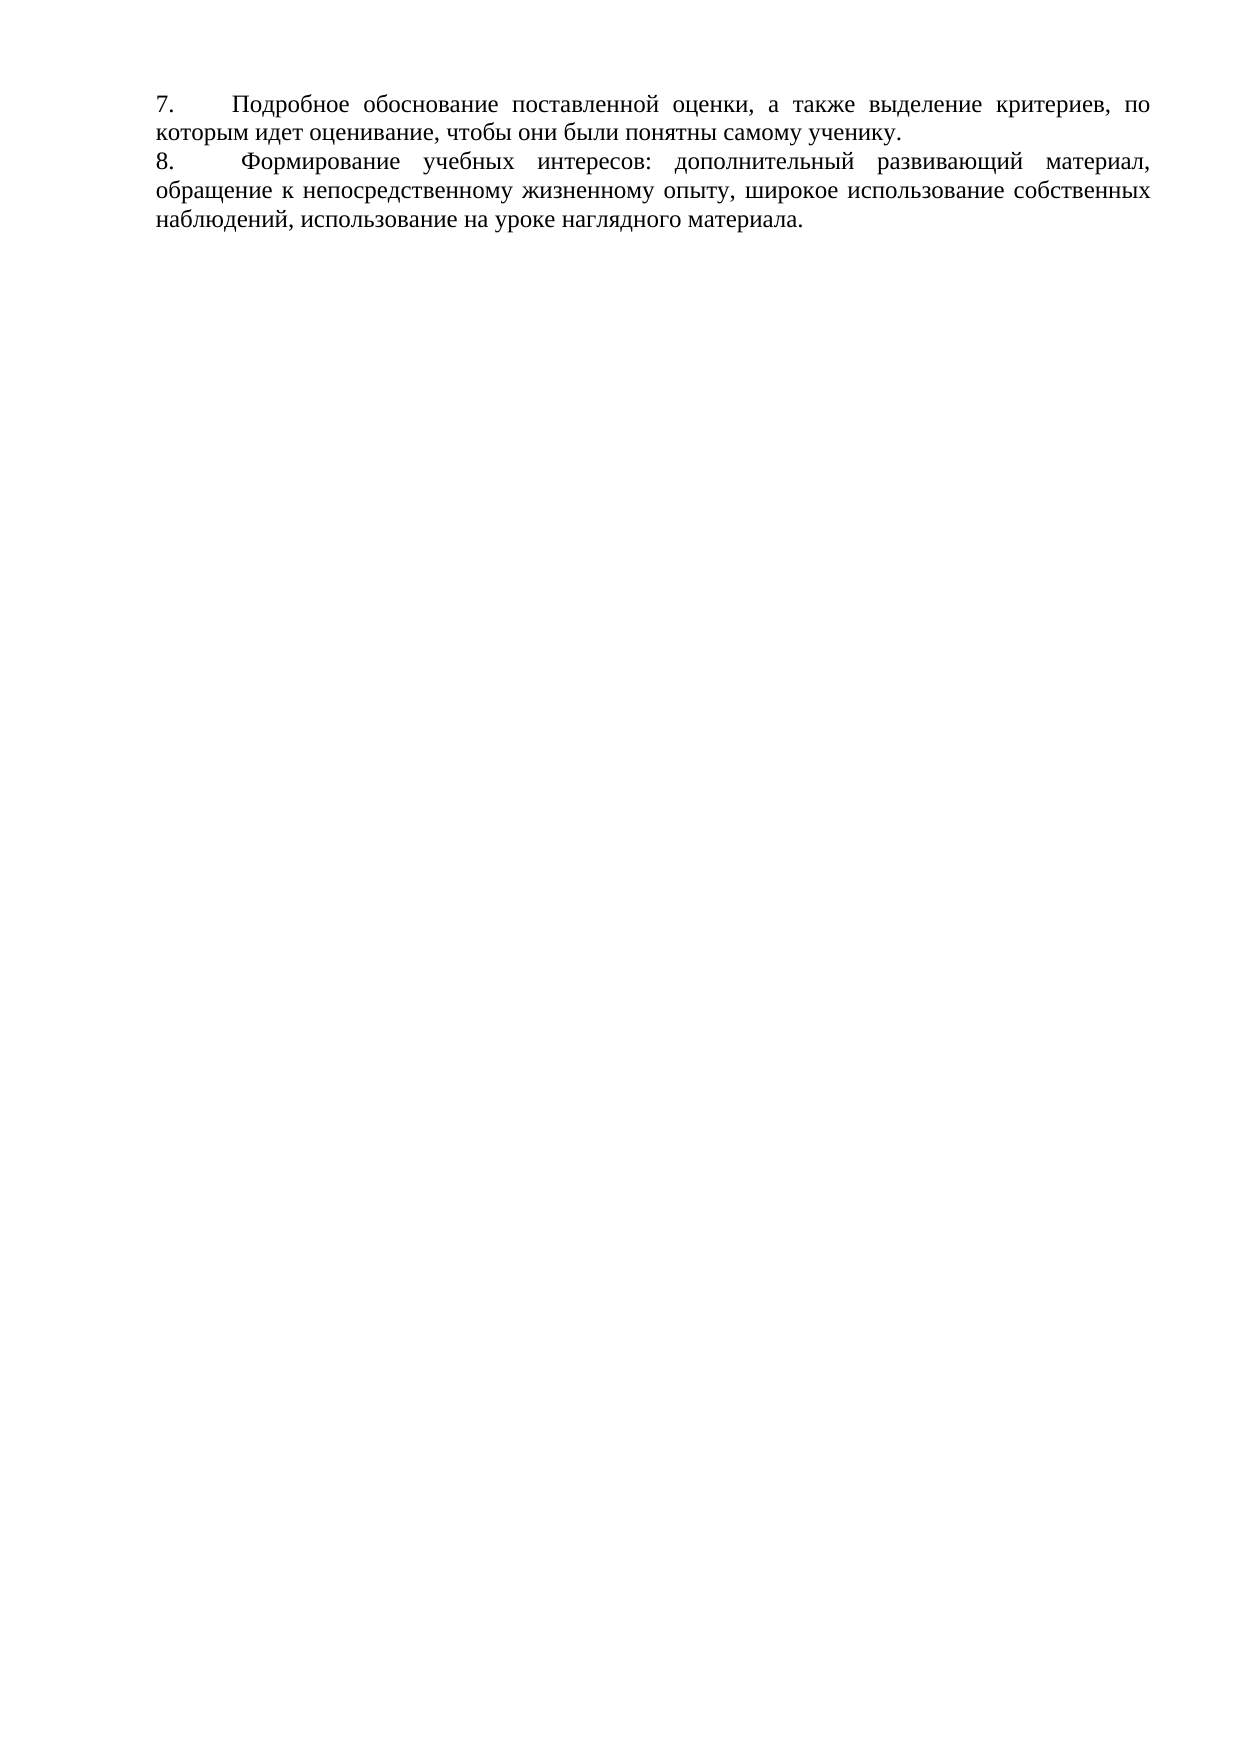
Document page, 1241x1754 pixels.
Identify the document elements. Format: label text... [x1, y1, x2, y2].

text 8. Формирование учебных интересов: дополнительный развивающий материал, обращение к непосредственному жизненному опыту, широкое использование собственных наблюдений, использование на уроке наглядного материала. [156, 146, 1152, 232]
text 7. Подробное обоснование поставленной оценки, а также выделение критериев, по которым идет оценивание, чтобы они были понятны самому ученику. [156, 89, 1152, 146]
